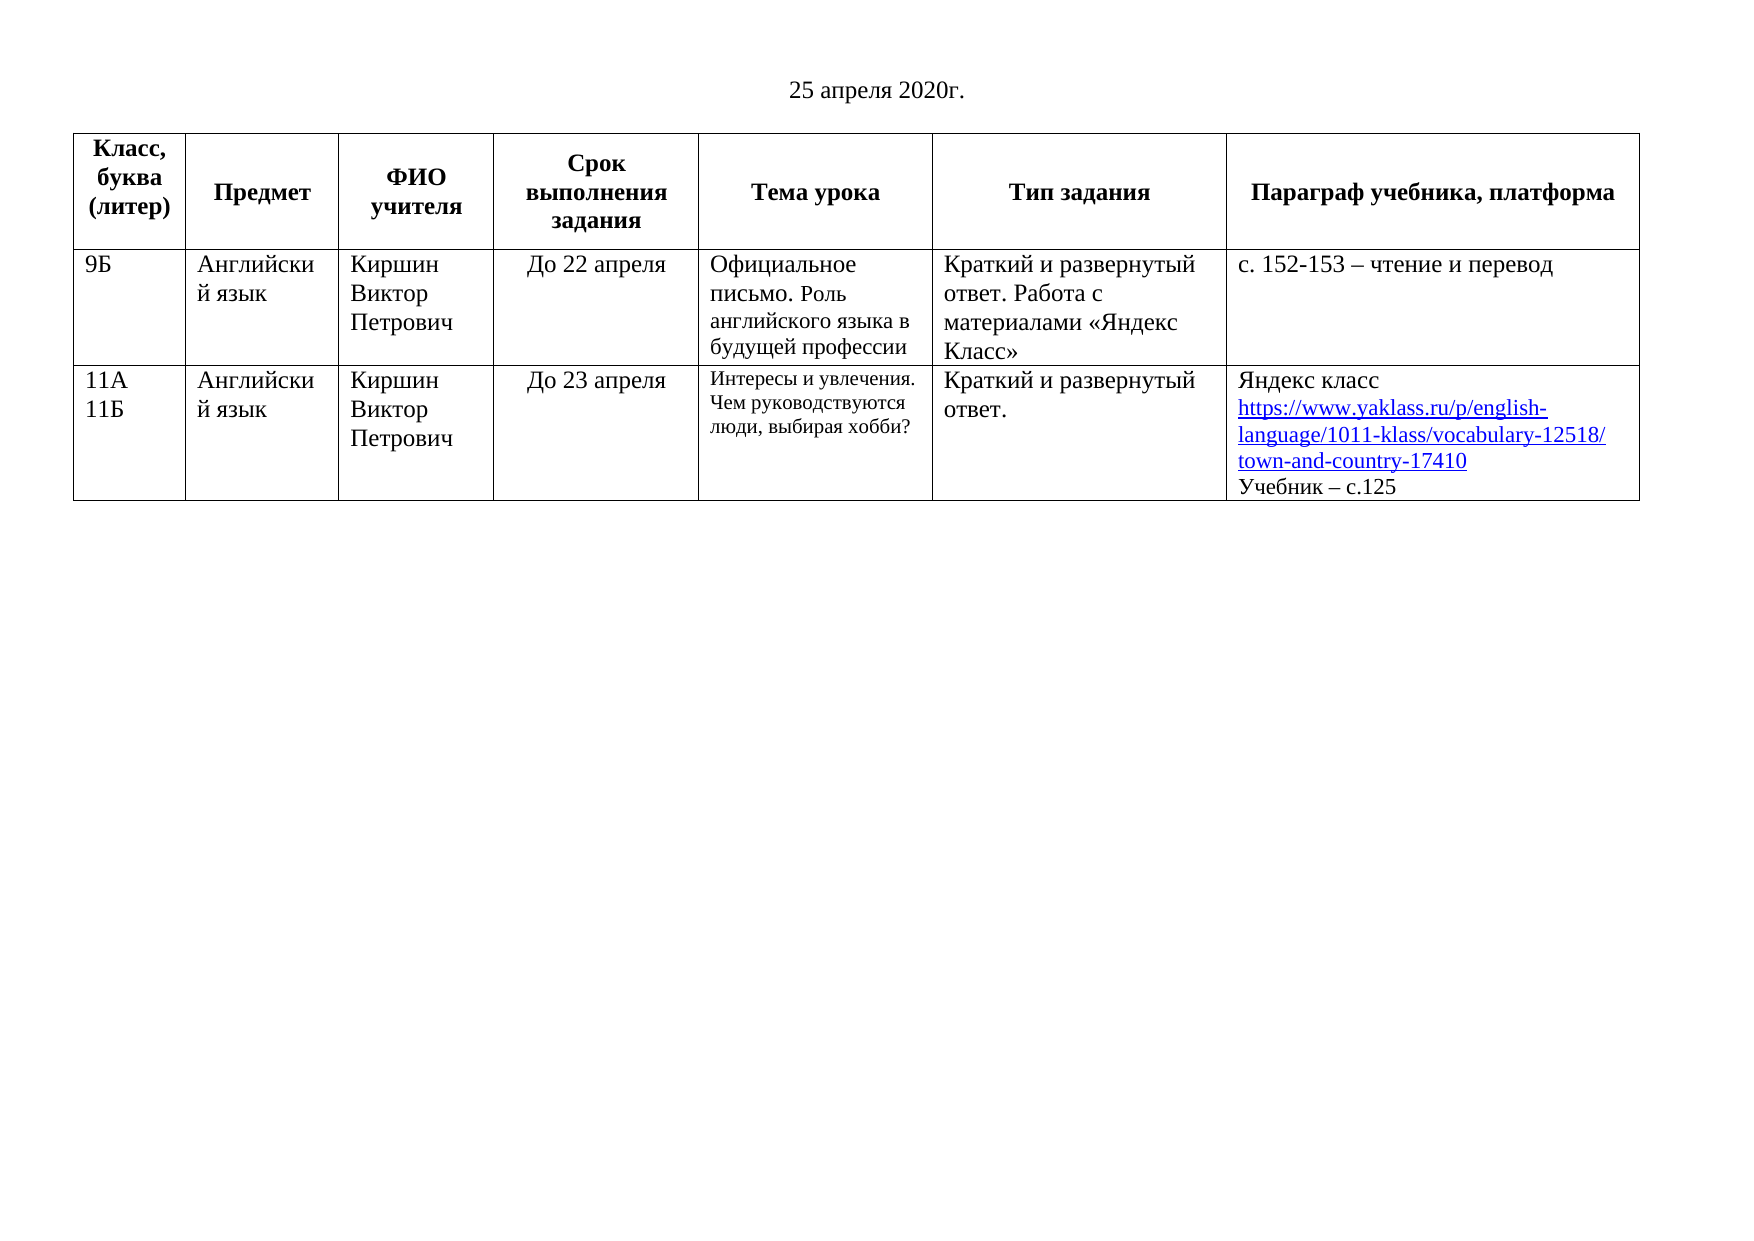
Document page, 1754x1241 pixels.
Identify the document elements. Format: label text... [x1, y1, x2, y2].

table_cell 11А 11Б [74, 366, 185, 500]
table_cell с. 152-153 – чтение и перевод [1227, 250, 1639, 364]
table_cell 9Б [74, 250, 185, 364]
table_header ФИО учителя [339, 134, 493, 248]
table_header Тема урока [699, 134, 932, 248]
table_header Параграф учебника, платформа [1227, 134, 1639, 248]
table_cell Киршин Виктор Петрович [339, 366, 493, 500]
text 25 апреля 2020г. [75, 75, 1679, 104]
table_cell До 22 апреля [494, 250, 698, 364]
table_cell Киршин Виктор Петрович [339, 250, 493, 364]
table_header Класс, буква (литер) [74, 134, 185, 248]
table_cell Официальное письмо. Роль английского языка в будущей профессии [699, 250, 932, 364]
table_cell Яндекс класс https://www.yaklass.ru/p/english-language/1011-klass/vocabulary-12518/town-and-country-17410 Учебник – с.125 [1227, 366, 1639, 500]
table_header Предмет [186, 134, 338, 248]
table_header Срок выполнения задания [494, 134, 698, 248]
table_cell Английский язык [186, 366, 338, 500]
table_cell Краткий и развернутый ответ. Работа с материалами «Яндекс Класс» [933, 250, 1226, 364]
table_cell Английский язык [186, 250, 338, 364]
table_cell Краткий и развернутый ответ. [933, 366, 1226, 500]
table_header Тип задания [933, 134, 1226, 248]
table_cell До 23 апреля [494, 366, 698, 500]
table_cell Интересы и увлечения. Чем руководствуются люди, выбирая хобби? [699, 366, 932, 500]
